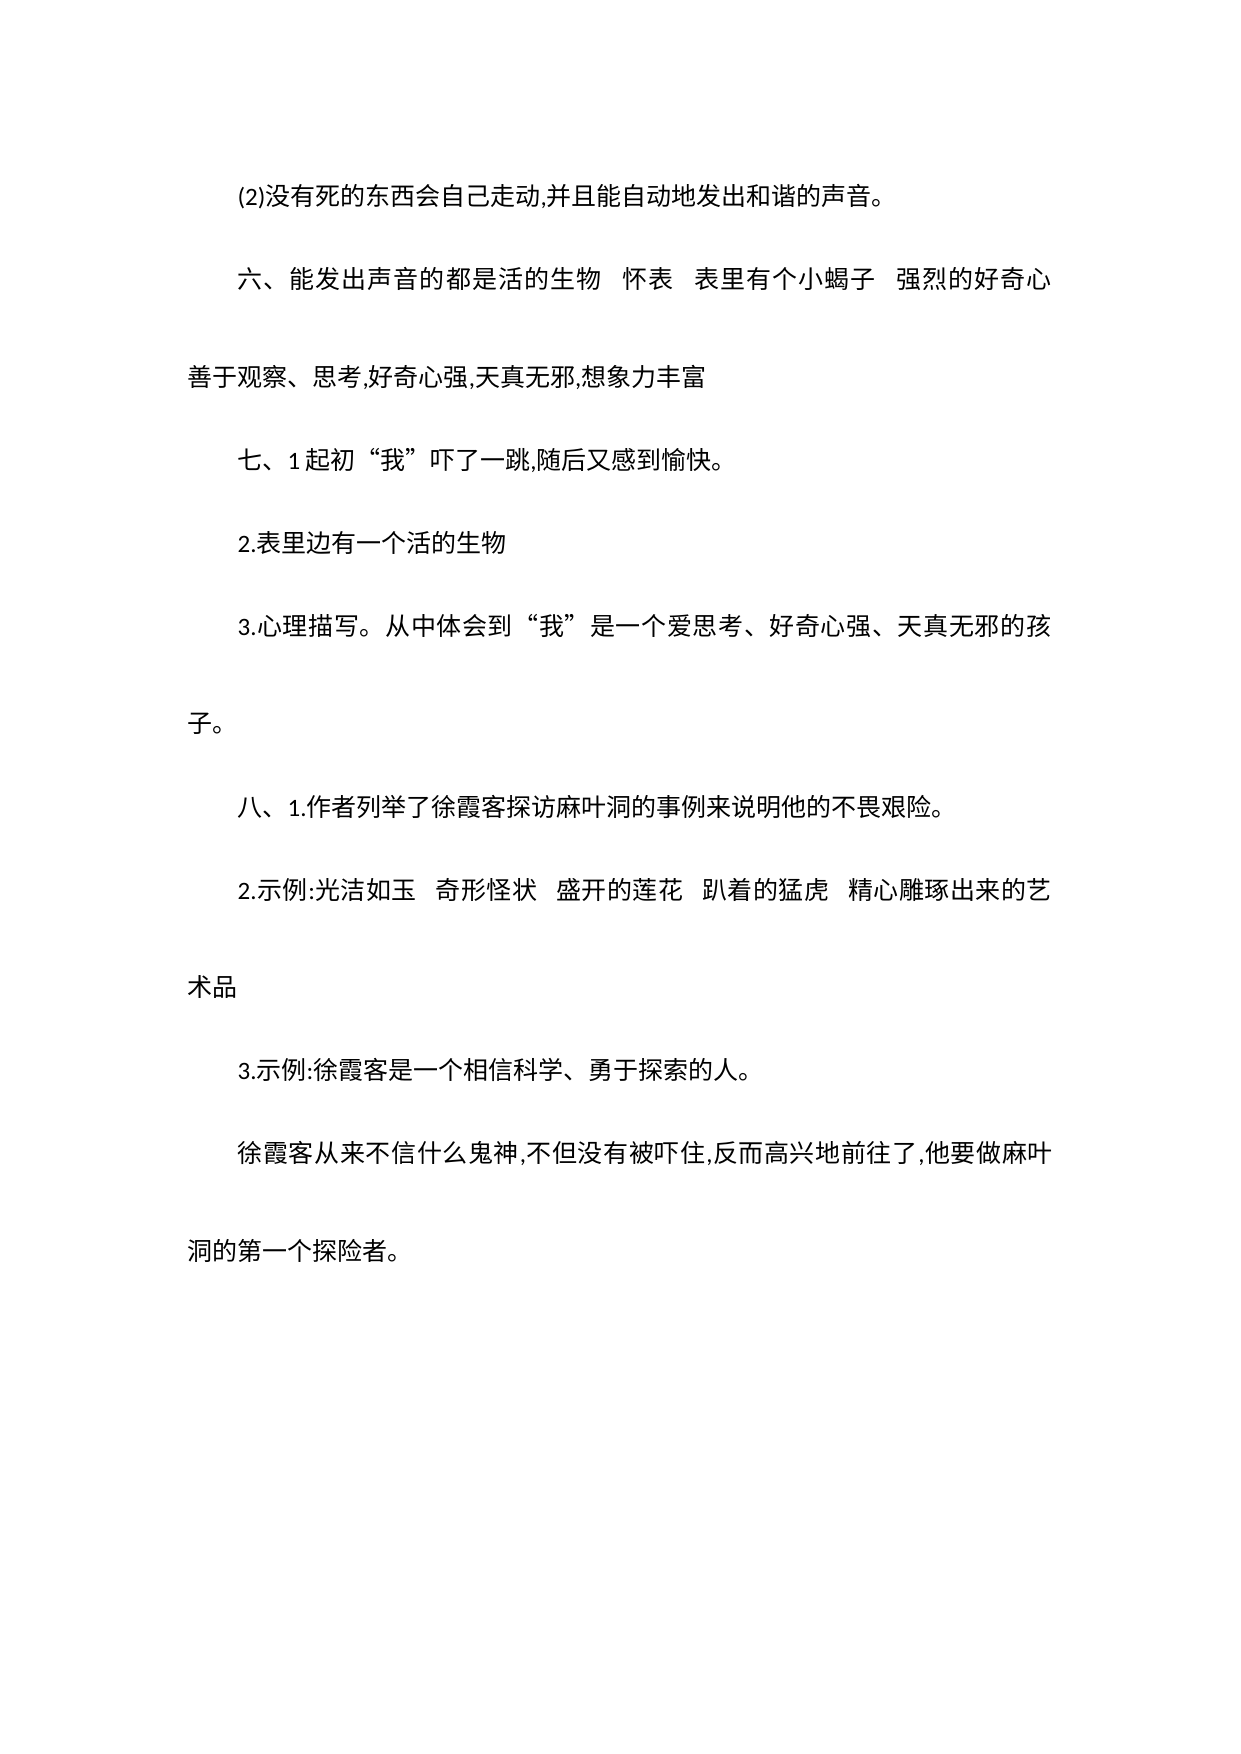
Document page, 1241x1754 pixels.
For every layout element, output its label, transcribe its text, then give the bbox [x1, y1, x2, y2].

text 六、能发出声音的都是活的生物 怀表 表里有个小蝎子 强烈的好奇心 善于观察、思考,好奇心强,天真无邪,想象力丰富 [187, 245, 1053, 408]
text 七、1起初“我”吓了一跳,随后又感到愉快。 [187, 426, 1053, 491]
text 徐霞客从来不信什么鬼神,不但没有被吓住,反而高兴地前往了,他要做麻叶洞的第一个探险者。 [187, 1119, 1053, 1282]
text 2.表里边有一个活的生物 [187, 509, 1053, 574]
text 3.示例:徐霞客是一个相信科学、勇于探索的人。 [187, 1036, 1053, 1101]
text (2)没有死的东西会自己走动,并且能自动地发出和谐的声音。 [187, 162, 1053, 227]
text 2.示例:光洁如玉 奇形怪状 盛开的莲花 趴着的猛虎 精心雕琢出来的艺术品 [187, 856, 1053, 1018]
text 3.心理描写。从中体会到“我”是一个爱思考、好奇心强、天真无邪的孩子。 [187, 592, 1053, 754]
text 八、1.作者列举了徐霞客探访麻叶洞的事例来说明他的不畏艰险。 [187, 773, 1053, 838]
